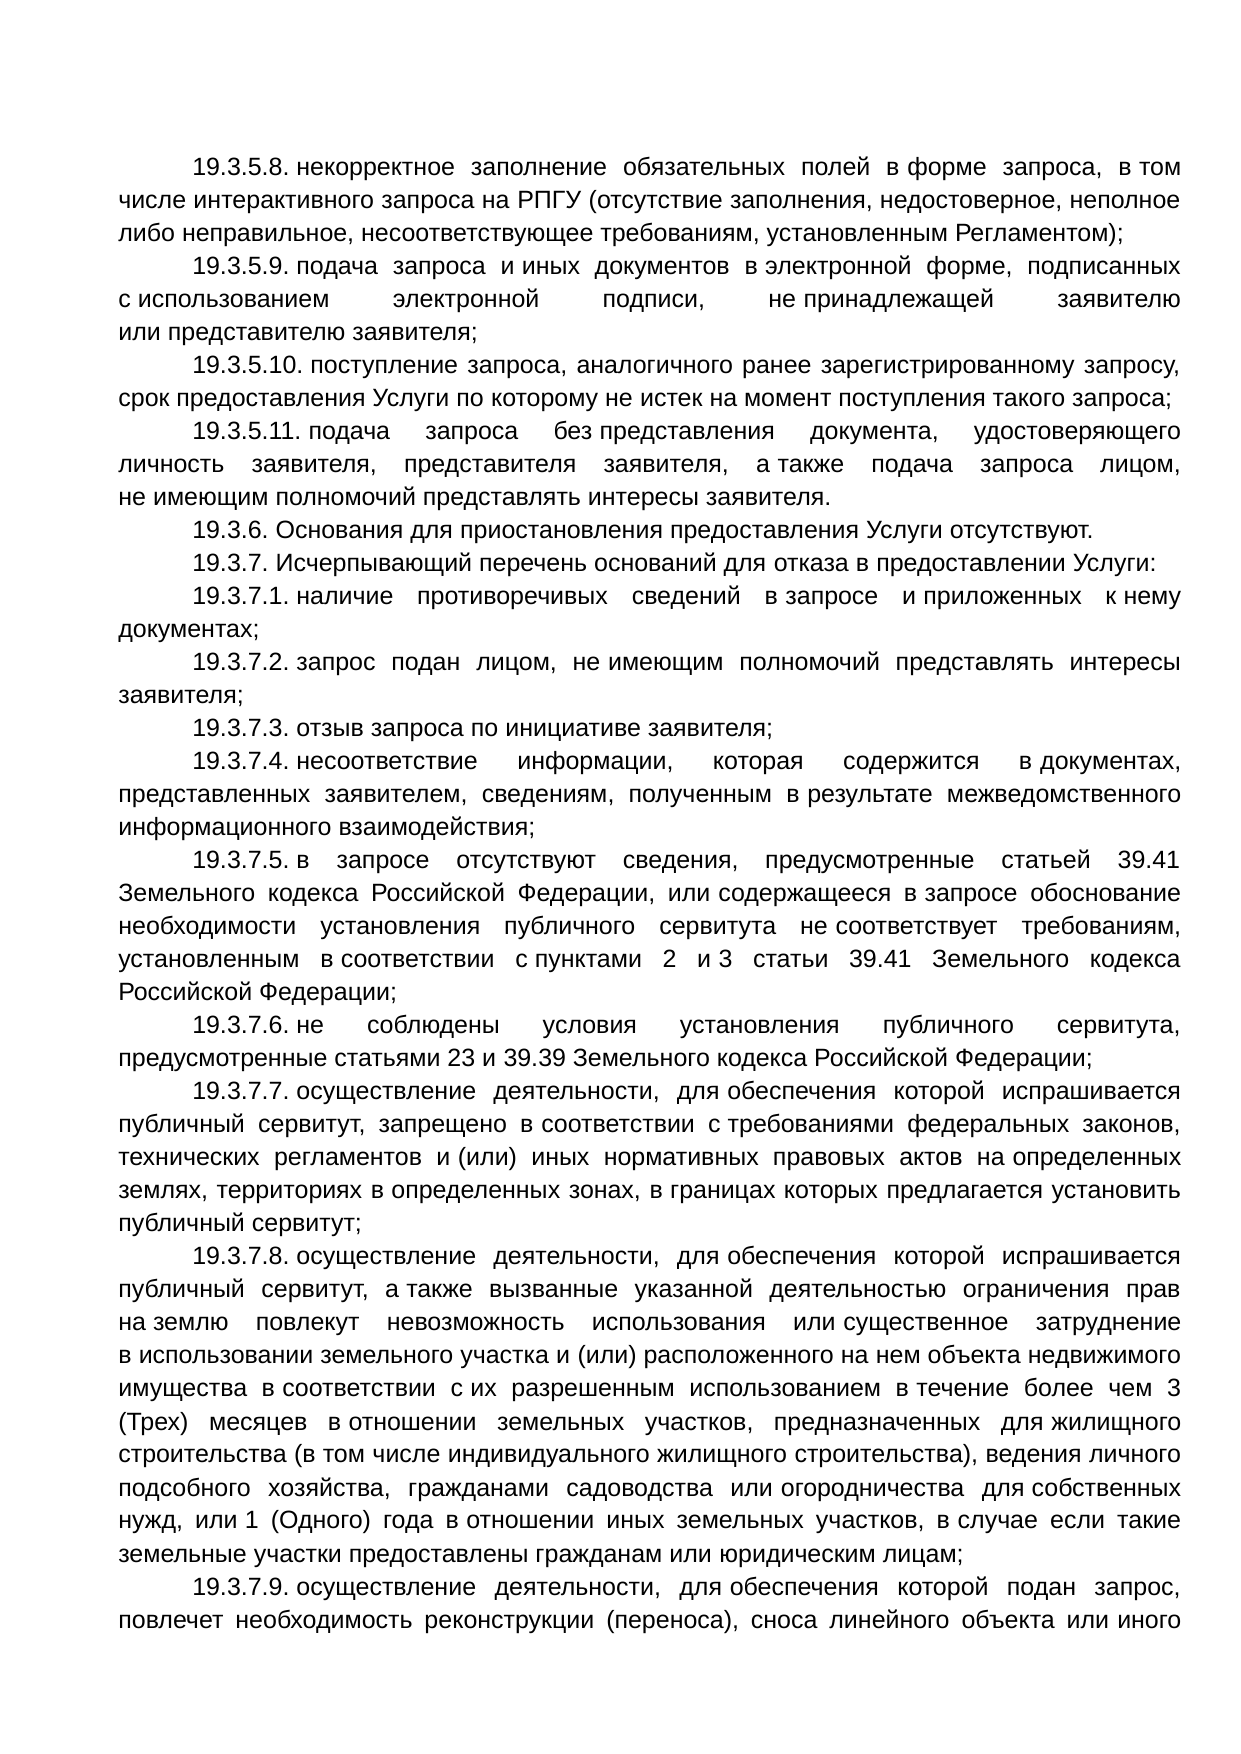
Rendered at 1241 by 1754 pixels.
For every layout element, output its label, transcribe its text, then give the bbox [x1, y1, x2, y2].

text 19.3.5.10. поступление запроса, аналогичного ранее зарегистрированному запросу, срок предоставления Услуги по которому не истек на момент поступления такого запроса; [118, 350, 1181, 412]
text 19.3.7.2. запрос подан лицом, не имеющим полномочий представлять интересы заявителя; [118, 647, 1181, 709]
text 19.3.7.5. в запросе отсутствуют сведения, предусмотренные статьей 39.41 Земельного кодекса Российской Федерации, или содержащееся в запросе обоснование необходимости установления публичного сервитута не соответствует требованиям, установленным в соответствии с пунктами 2 и 3 статьи 39.41 Земельного кодекса Российской Федерации; [118, 845, 1181, 1006]
text 19.3.7.7. осуществление деятельности, для обеспечения которой испрашивается публичный сервитут, запрещено в соответствии с требованиями федеральных законов, технических регламентов и (или) иных нормативных правовых актов на определенных землях, территориях в определенных зонах, в границах которых предлагается установить публичный сервитут; [118, 1076, 1181, 1237]
text 19.3.6. Основания для приостановления предоставления Услуги отсутствуют. [118, 515, 1181, 544]
text 19.3.7.8. осуществление деятельности, для обеспечения которой испрашивается публичный сервитут, а также вызванные указанной деятельностью ограничения прав на землю повлекут невозможность использования или существенное затруднение в использовании земельного участка и (или) расположенного на нем объекта недвижимого имущества в соответствии с их разрешенным использованием в течение более чем 3 (Трех) месяцев в отношении земельных участков, предназначенных для жилищного строительства (в том числе индивидуального жилищного строительства), ведения личного подсобного хозяйства, гражданами садоводства или огородничества для собственных нужд, или 1 (Одного) года в отношении иных земельных участков, в случае если такие земельные участки предоставлены гражданам или юридическим лицам; [118, 1241, 1181, 1567]
text 19.3.5.9. подача запроса и иных документов в электронной форме, подписанных с использованием электронной подписи, не принадлежащей заявителю или представителю заявителя; [118, 251, 1181, 346]
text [118, 1572, 1181, 1633]
text 19.3.7.1. наличие противоречивых сведений в запросе и приложенных к нему документах; [118, 581, 1181, 643]
text 19.3.7.4. несоответствие информации, которая содержится в документах, представленных заявителем, сведениям, полученным в результате межведомственного информационного взаимодействия; [118, 746, 1181, 841]
text 19.3.5.8. некорректное заполнение обязательных полей в форме запроса, в том числе интерактивного запроса на РПГУ (отсутствие заполнения, недостоверное, неполное либо неправильное, несоответствующее требованиям, установленным Регламентом); [118, 152, 1181, 246]
text 19.3.7.6. не соблюдены условия установления публичного сервитута, предусмотренные статьями 23 и 39.39 Земельного кодекса Российской Федерации; [118, 1010, 1181, 1072]
text 19.3.5.11. подача запроса без представления документа, удостоверяющего личность заявителя, представителя заявителя, а также подача запроса лицом, не имеющим полномочий представлять интересы заявителя. [118, 416, 1181, 511]
text 19.3.7.3. отзыв запроса по инициативе заявителя; [118, 713, 1181, 742]
text 19.3.7. Исчерпывающий перечень оснований для отказа в предоставлении Услуги: [118, 548, 1181, 577]
